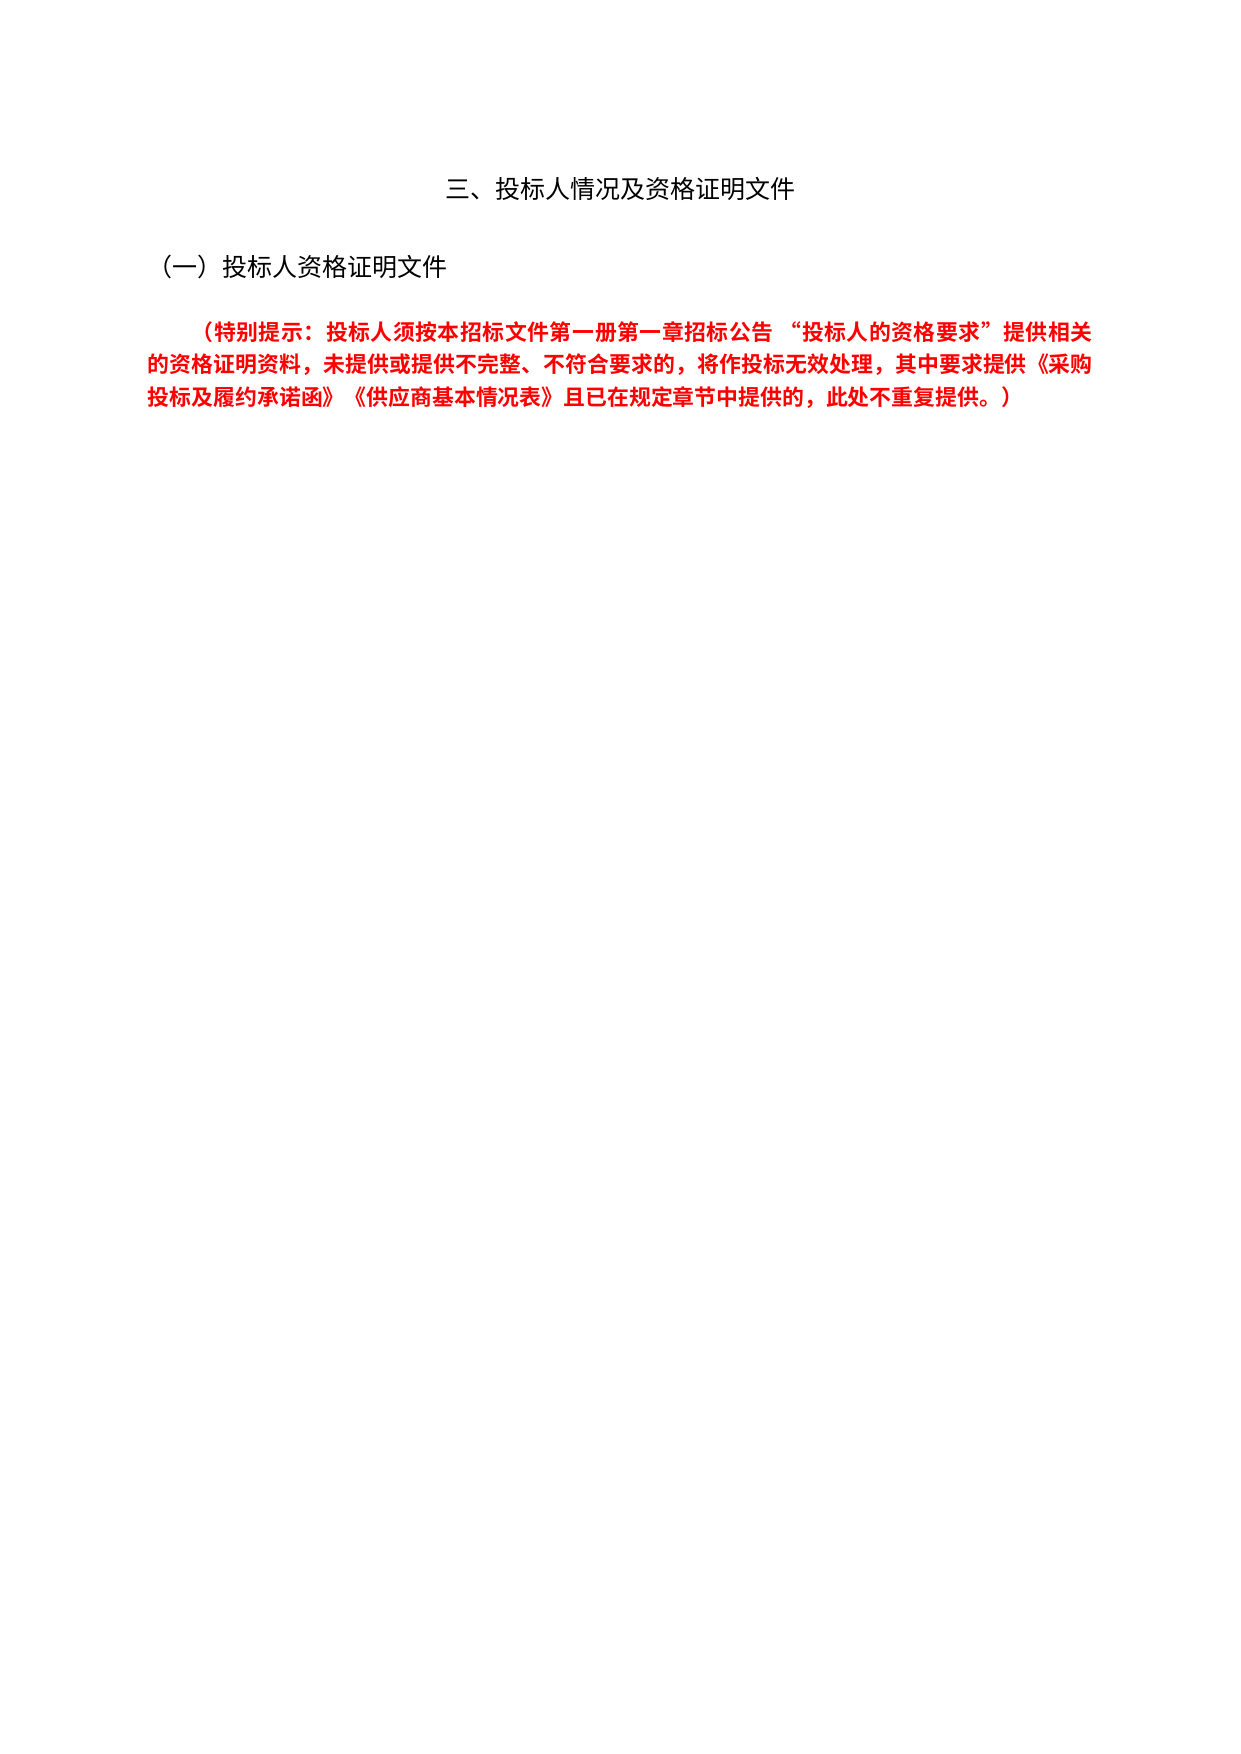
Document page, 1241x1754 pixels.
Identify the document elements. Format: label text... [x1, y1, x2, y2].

text （特别提示：投标人须按本招标文件第一册第一章招标公告 “投标人的资格要求”提供相关的资格证明资料，未提供或提供不完整、不符合要求的，将作投标无效处理，其中要求提供《采购投标及履约承诺函》《供应商基本情况表》且已在规定章节中提供的，此处不重复提供。） [148, 314, 1093, 412]
text （一）投标人资格证明文件 [148, 233, 1093, 298]
subtitle 三、投标人情况及资格证明文件 [148, 155, 1093, 220]
